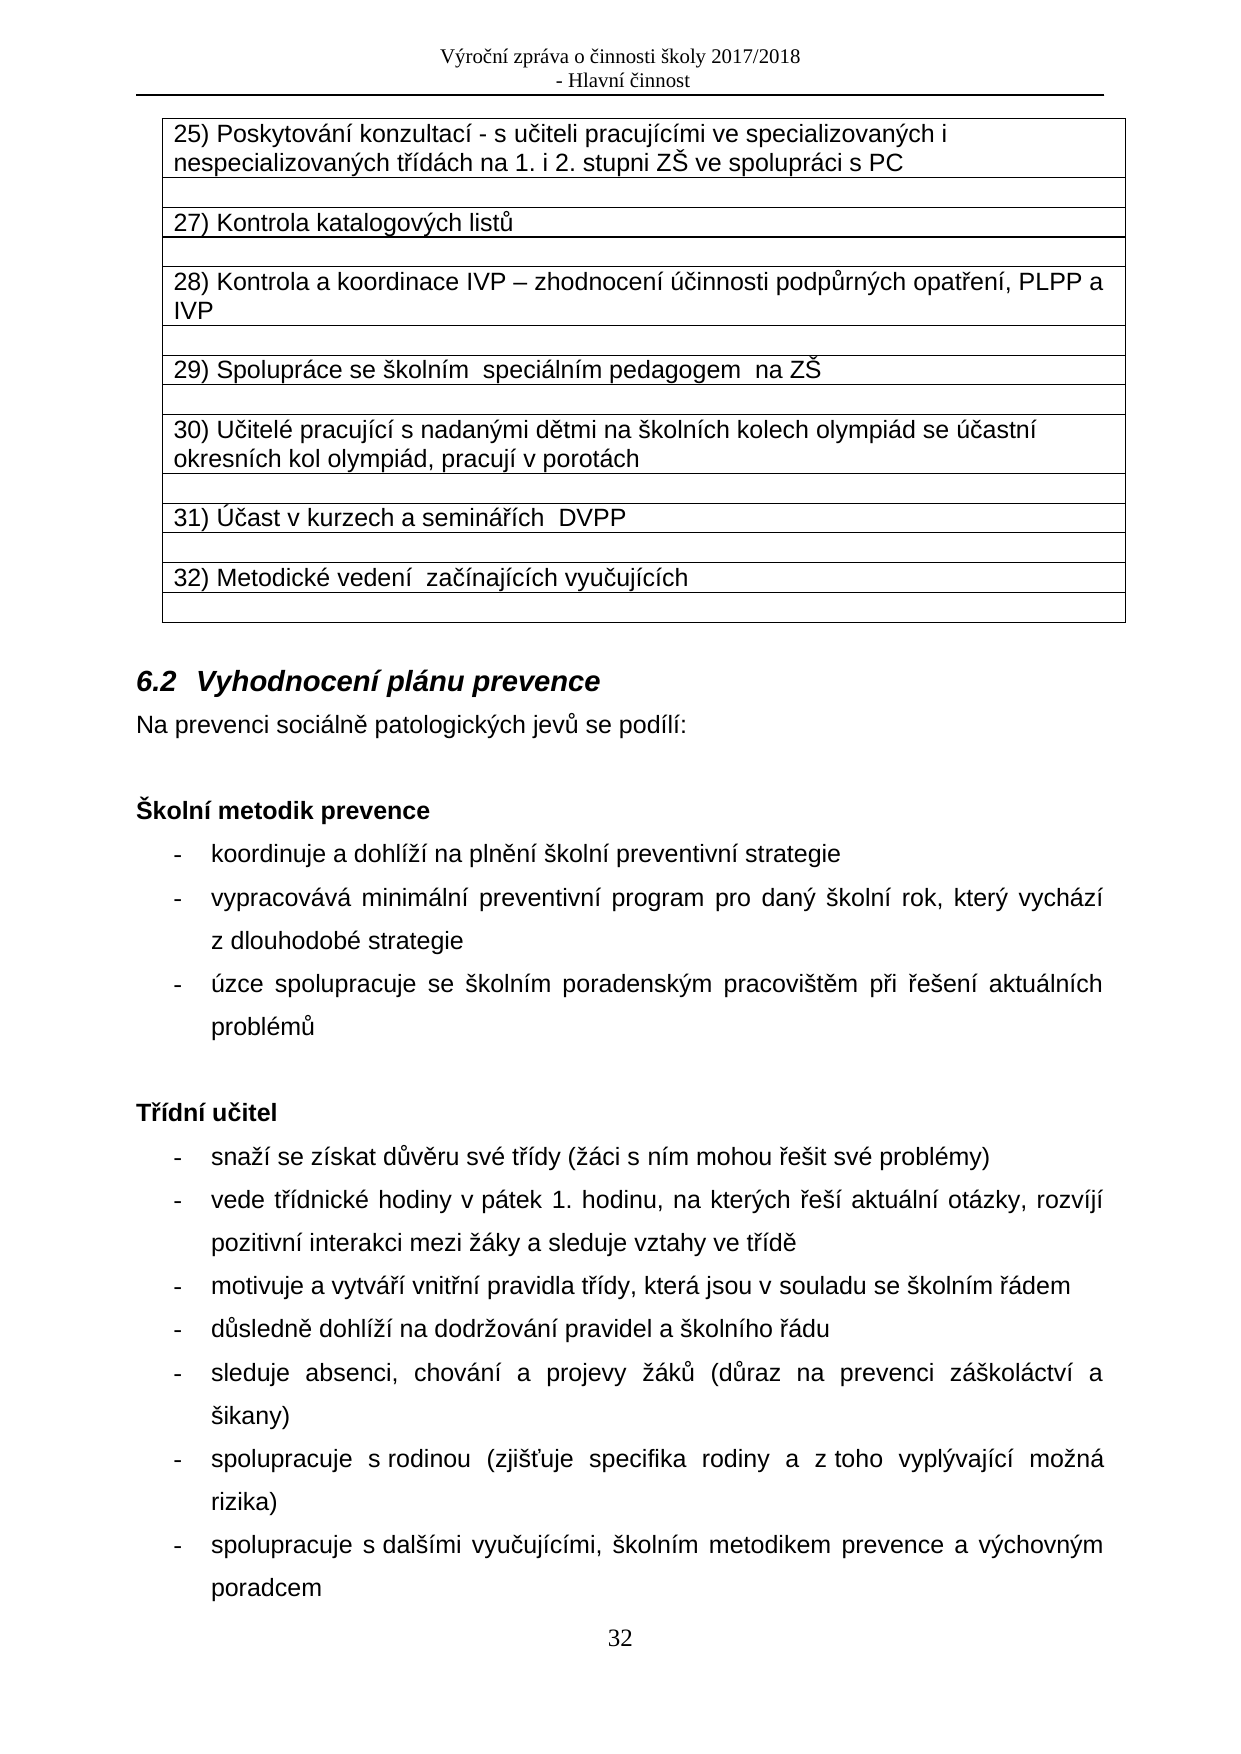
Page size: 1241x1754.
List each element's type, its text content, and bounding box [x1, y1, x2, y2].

table_cell 27) Kontrola katalogových listů [163, 208, 1125, 236]
subtitle Vyhodnocení plánu prevence [136, 664, 1104, 697]
list vede třídnické hodiny v pátek 1. hodinu, na kterých řeší aktuální otázky, rozvíjí pozitivní interakci mezi žáky a sleduje vztahy ve třídě [173, 1185, 1104, 1257]
table_cell [163, 238, 1125, 266]
list úzce spolupracuje se školním poradenským pracovištěm při řešení aktuálních problémů [173, 969, 1104, 1041]
table_cell [163, 385, 1125, 414]
table_cell 31) Účast v kurzech a seminářích DVPP [163, 504, 1125, 532]
table_cell [163, 326, 1125, 354]
table_cell 25) Poskytování konzultací - s učiteli pracujícími ve specializovaných i nespecializovaných třídách na 1. i 2. stupni ZŠ ve spolupráci s PC [163, 119, 1125, 177]
list motivuje a vytváří vnitřní pravidla třídy, která jsou v souladu se školním řádem [173, 1271, 1104, 1300]
list spolupracuje s dalšími vyučujícími, školním metodikem prevence a výchovným poradcem [173, 1530, 1104, 1602]
table_cell 29) Spolupráce se školním speciálním pedagogem na ZŠ [163, 356, 1125, 384]
list spolupracuje s rodinou (zjišťuje specifika rodiny a z toho vyplývající možná rizika) [173, 1444, 1104, 1516]
table_cell [163, 533, 1125, 562]
text Školní metodik prevence [136, 796, 1104, 825]
table_cell [163, 593, 1125, 622]
text Třídní učitel [136, 1098, 1104, 1127]
text Na prevenci sociálně patologických jevů se podílí: [136, 710, 1104, 739]
table_cell 32) Metodické vedení začínajících vyučujících [163, 563, 1125, 592]
table_cell [163, 474, 1125, 502]
list koordinuje a dohlíží na plnění školní preventivní strategie [173, 839, 1104, 868]
list snaží se získat důvěru své třídy (žáci s ním mohou řešit své problémy) [173, 1141, 1104, 1170]
list důsledně dohlíží na dodržování pravidel a školního řádu [173, 1314, 1104, 1343]
table_cell 30) Učitelé pracující s nadanými dětmi na školních kolech olympiád se účastní okresních kol olympiád, pracují v porotách [163, 415, 1125, 473]
list vypracovává minimální preventivní program pro daný školní rok, který vychází z dlouhodobé strategie [173, 882, 1104, 954]
list sleduje absenci, chování a projevy žáků (důraz na prevenci záškoláctví a šikany) [173, 1357, 1104, 1429]
table_cell [163, 178, 1125, 207]
table_cell 28) Kontrola a koordinace IVP – zhodnocení účinnosti podpůrných opatření, PLPP a IVP [163, 267, 1125, 325]
